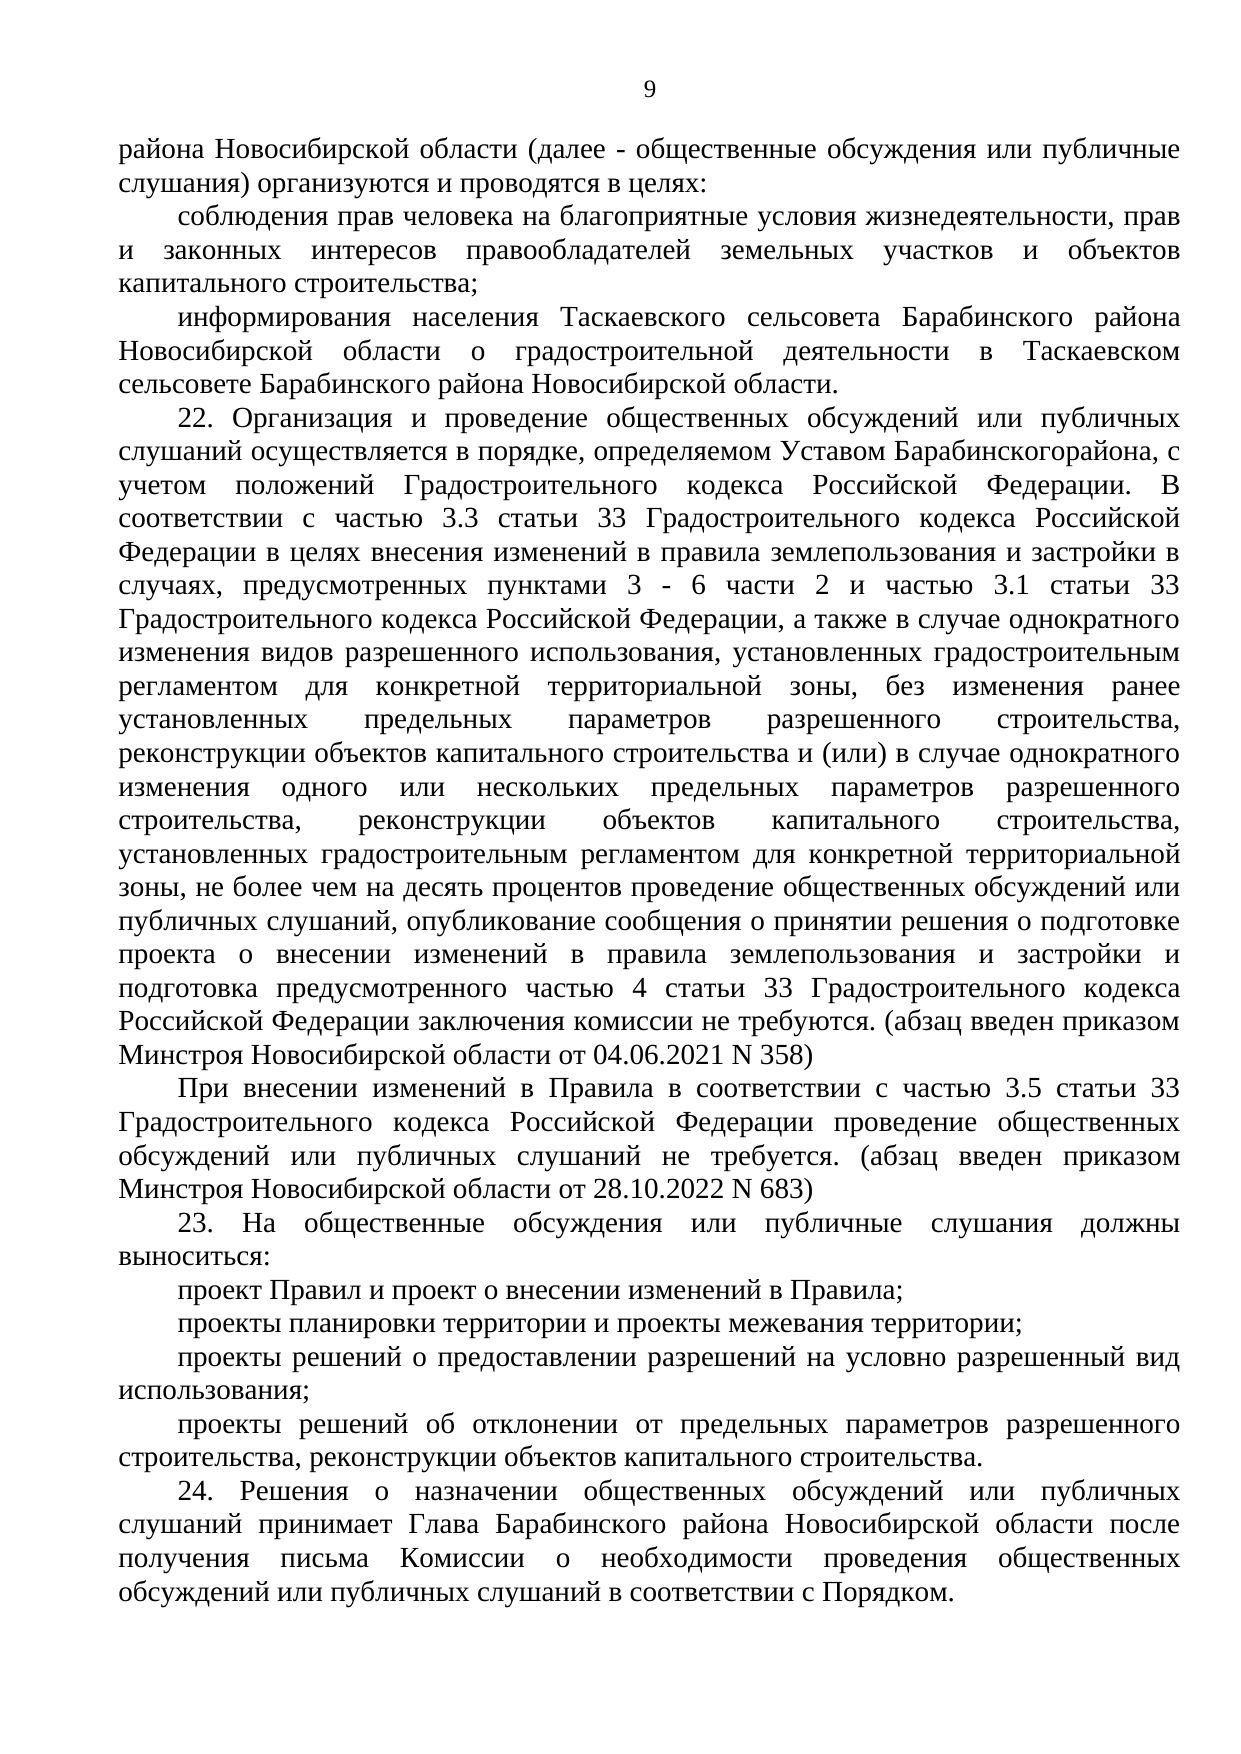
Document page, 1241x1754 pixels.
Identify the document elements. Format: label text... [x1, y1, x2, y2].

text При внесении изменений в Правила в соответствии с частью 3.5 статьи 33 Градостроительного кодекса Российской Федерации проведение общественных обсуждений или публичных слушаний не требуется. (абзац введен приказом Минстроя Новосибирской области от 28.10.2022 N 683) [118, 1071, 1181, 1205]
text проект Правил и проект о внесении изменений в Правила; [118, 1272, 1181, 1305]
text проекты планировки территории и проекты межевания территории; [118, 1305, 1181, 1339]
text 22. Организация и проведение общественных обсуждений или публичных слушаний осуществляется в порядке, определяемом Уставом Барабинскогорайона, с учетом положений Градостроительного кодекса Российской Федерации. В соответствии с частью 3.3 статьи 33 Градостроительного кодекса Российской Федерации в целях внесения изменений в правила землепользования и застройки в случаях, предусмотренных пунктами 3 - 6 части 2 и частью 3.1 статьи 33 Градостроительного кодекса Российской Федерации, а также в случае однократного изменения видов разрешенного использования, установленных градостроительным регламентом для конкретной территориальной зоны, без изменения ранее установленных предельных параметров разрешенного строительства, реконструкции объектов капитального строительства и (или) в случае однократного изменения одного или нескольких предельных параметров разрешенного строительства, реконструкции объектов капитального строительства, установленных градостроительным регламентом для конкретной территориальной зоны, не более чем на десять процентов проведение общественных обсуждений или публичных слушаний, опубликование сообщения о принятии решения о подготовке проекта о внесении изменений в правила землепользования и застройки и подготовка предусмотренного частью 4 статьи 33 Градостроительного кодекса Российской Федерации заключения комиссии не требуются. (абзац введен приказом Минстроя Новосибирской области от 04.06.2021 N 358) [118, 400, 1181, 1071]
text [118, 131, 1181, 198]
text информирования населения Таскаевского сельсовета Барабинского района Новосибирской области о градостроительной деятельности в Таскаевском сельсовете Барабинского района Новосибирской области. [118, 299, 1181, 400]
text 23. На общественные обсуждения или публичные слушания должны выноситься: [118, 1205, 1181, 1272]
text проекты решений об отклонении от предельных параметров разрешенного строительства, реконструкции объектов капитального строительства. [118, 1406, 1181, 1473]
text проекты решений о предоставлении разрешений на условно разрешенный вид использования; [118, 1339, 1181, 1406]
text 24. Решения о назначении общественных обсуждений или публичных слушаний принимает Глава Барабинского района Новосибирской области после получения письма Комиссии о необходимости проведения общественных обсуждений или публичных слушаний в соответствии с Порядком. [118, 1473, 1181, 1607]
text соблюдения прав человека на благоприятные условия жизнедеятельности, прав и законных интересов правообладателей земельных участков и объектов капитального строительства; [118, 198, 1181, 299]
